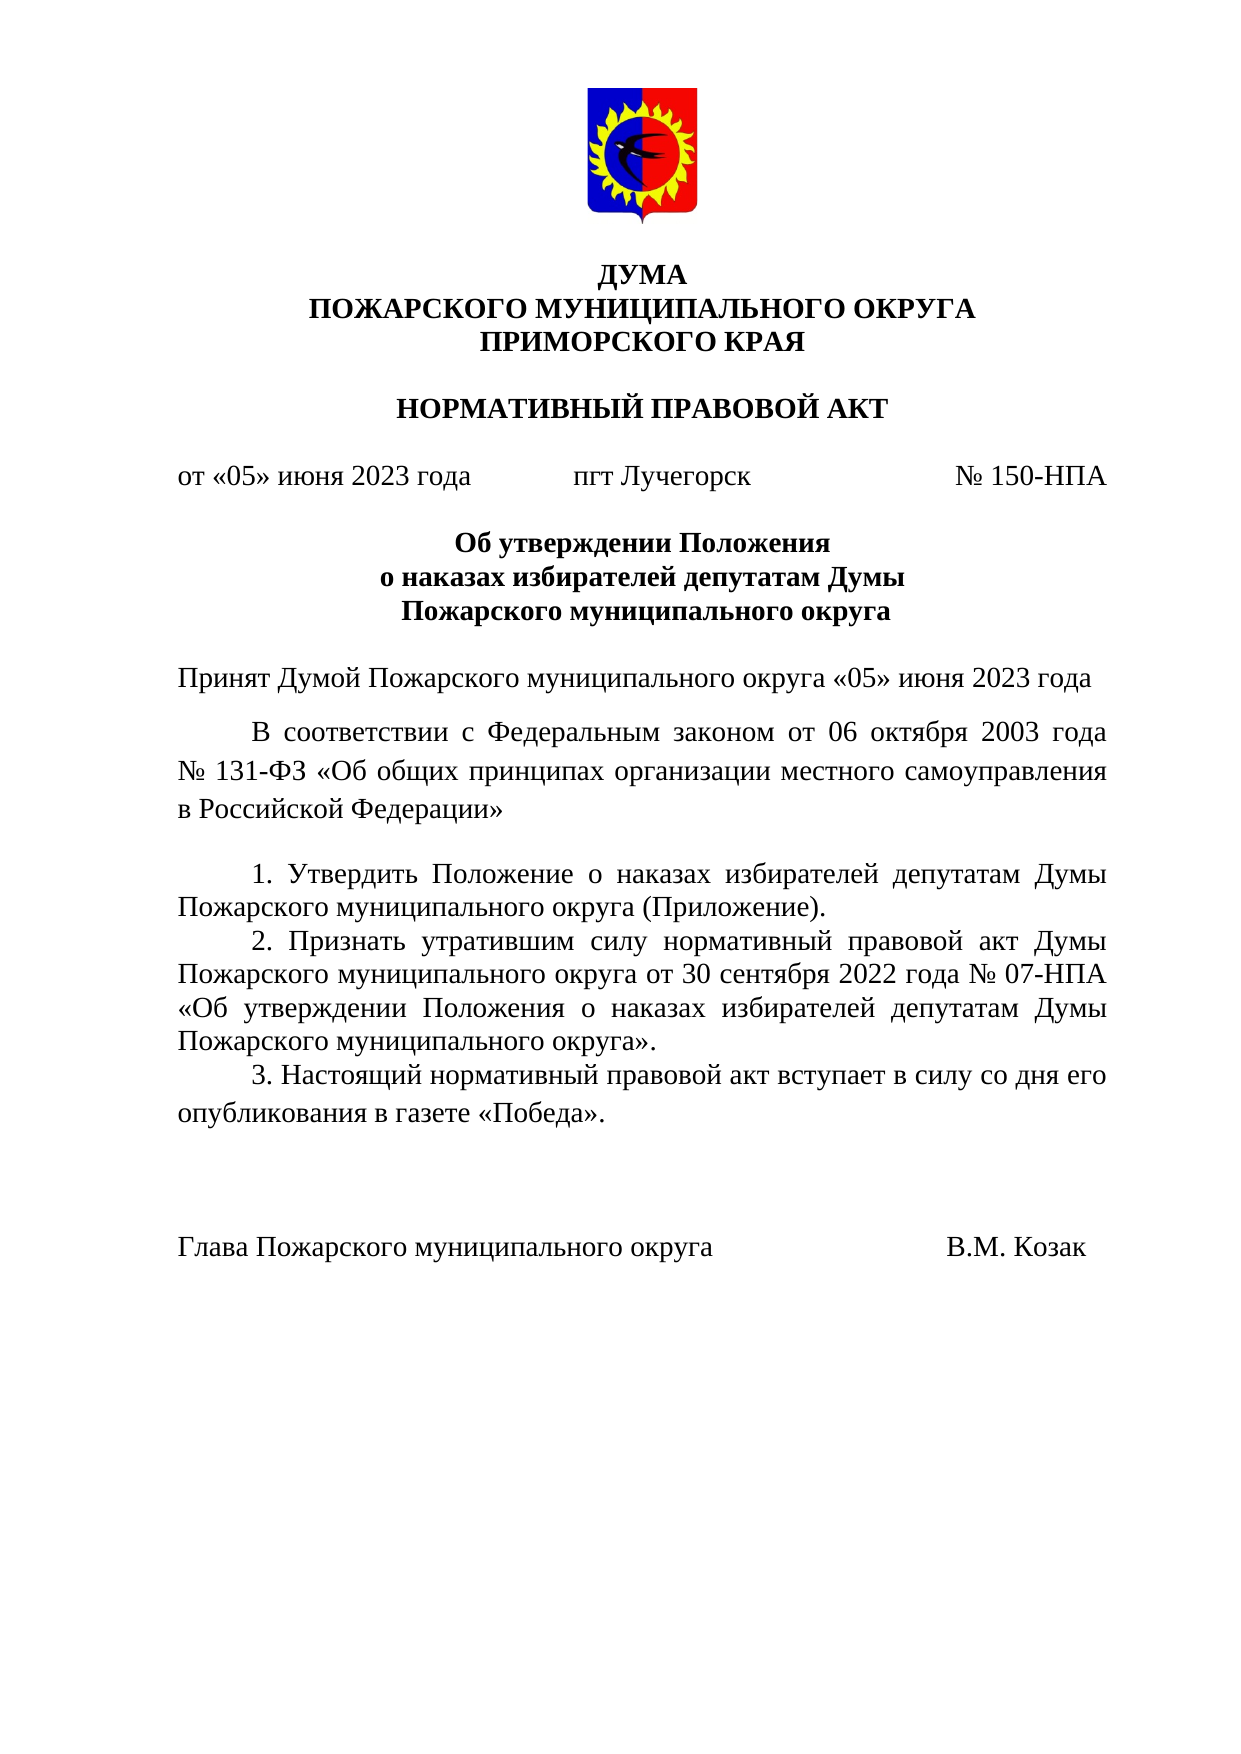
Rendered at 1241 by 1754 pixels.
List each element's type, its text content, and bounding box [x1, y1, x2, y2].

text ПОЖАРСКОГО МУНИЦИПАЛЬНОГО ОКРУГА [177, 291, 1107, 324]
text 3. Настоящий нормативный правовой акт вступает в силу со дня его опубликования в газете «Победа». [177, 1057, 1107, 1129]
text Об утверждении Положения [177, 526, 1107, 559]
text В соответствии с Федеральным законом от 06 октября 2003 года № 131-ФЗ «Об общих принципах организации местного самоуправления в Российской Федерации» [177, 714, 1107, 825]
text Глава Пожарского муниципального округа В.М. Козак [177, 1229, 1107, 1263]
text ДУМА [177, 257, 1107, 291]
text 2. Признать утратившим силу нормативный правовой акт Думы Пожарского муниципального округа от 30 сентября 2022 года № 07-НПА «Об утверждении Положения о наказах избирателей депутатам Думы Пожарского муниципального округа». [177, 923, 1107, 1057]
text ПРИМОРСКОГО КРАЯ [177, 324, 1107, 358]
text 1. Утвердить Положение о наказах избирателей депутатам Думы Пожарского муниципального округа (Приложение). [177, 856, 1107, 923]
text от «05» июня 2023 года пгт Лучегорск № 150-НПА [177, 458, 1107, 492]
picture [587, 88, 698, 224]
text Пожарского муниципального округа [177, 593, 1107, 626]
text Принят Думой Пожарского муниципального округа «05» июня 2023 года [177, 660, 1107, 693]
text НОРМАТИВНЫЙ ПРАВОВОЙ АКТ [177, 391, 1107, 425]
text о наказах избирателей депутатам Думы [177, 559, 1107, 593]
